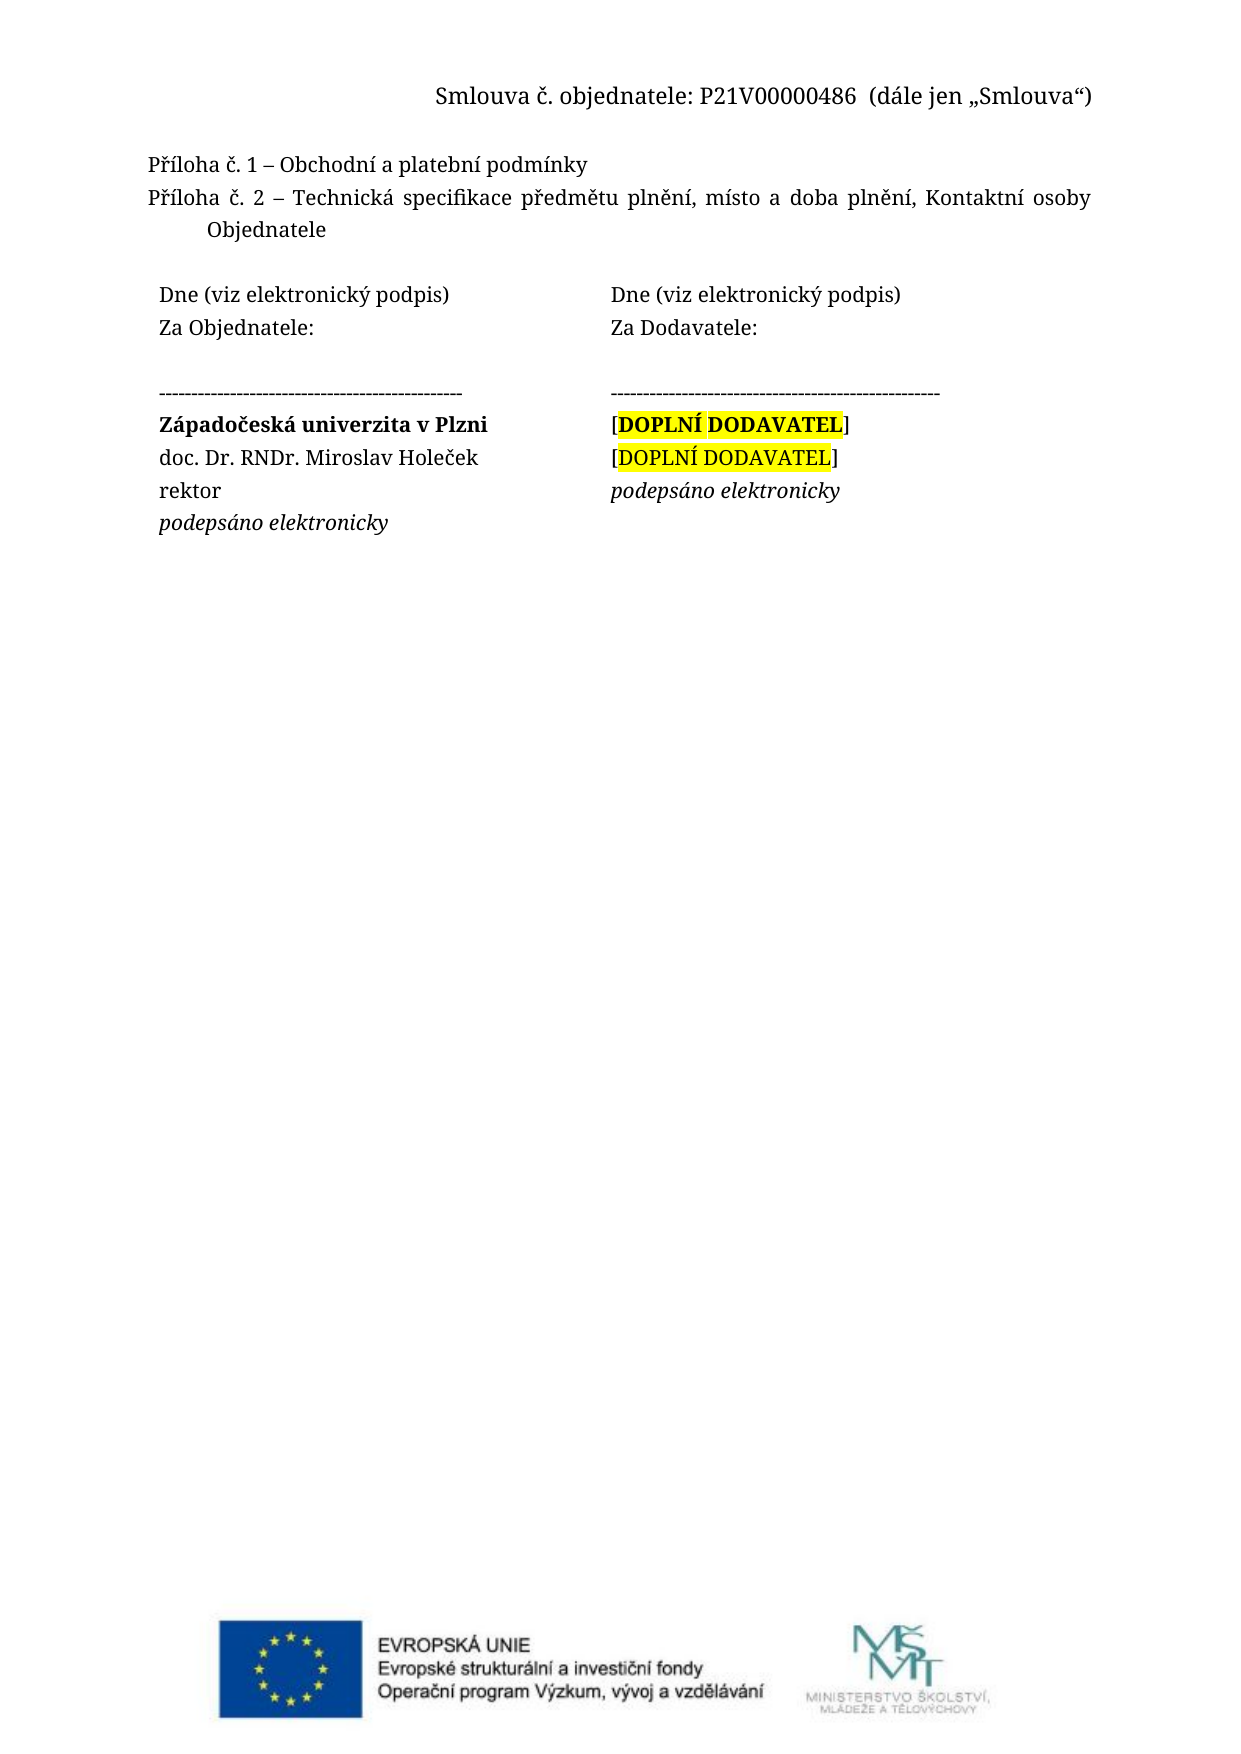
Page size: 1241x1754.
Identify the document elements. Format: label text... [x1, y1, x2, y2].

text Příloha č. 1 – Obchodní a platební podmínky [148, 150, 1093, 179]
text Příloha č. 2 – Technická specifikace předmětu plnění, místo a doba plnění, Kontaktní osoby Objednatele [148, 183, 1093, 244]
picture [147, 1574, 1068, 1754]
table_header Dne (viz elektronický podpis) Za Dodavatele: --------------------------------------------------- [DOPLNÍ DODAVATEL] [DOPLNÍ DODAVATEL] podepsáno elektronicky [599, 280, 1051, 541]
table_header Dne (viz elektronický podpis) Za Objednatele: ----------------------------------------------- Západočeská univerzita v Plzni doc. Dr. RNDr. Miroslav Holeček rektor podepsáno elektronicky [148, 280, 599, 541]
